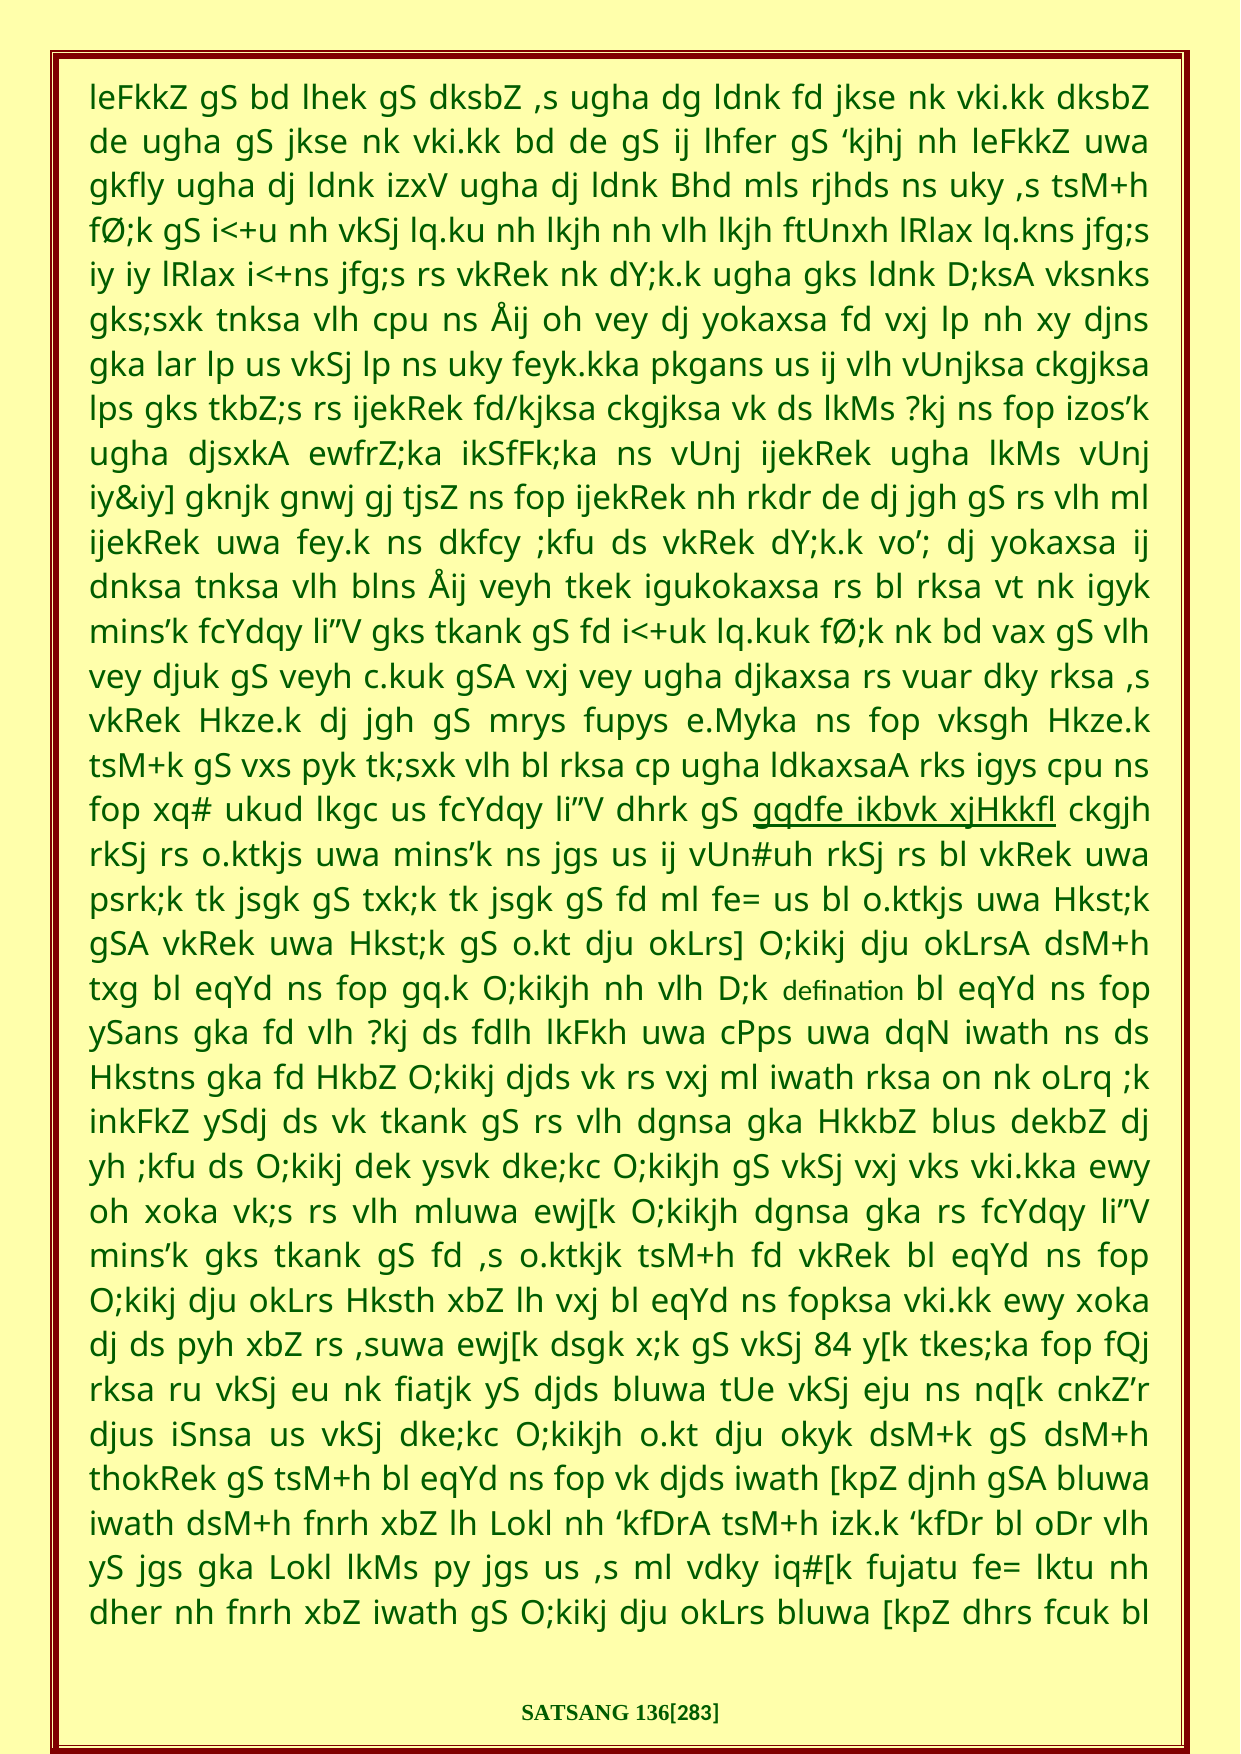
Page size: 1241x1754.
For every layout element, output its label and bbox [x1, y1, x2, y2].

text [89, 74, 1152, 1634]
